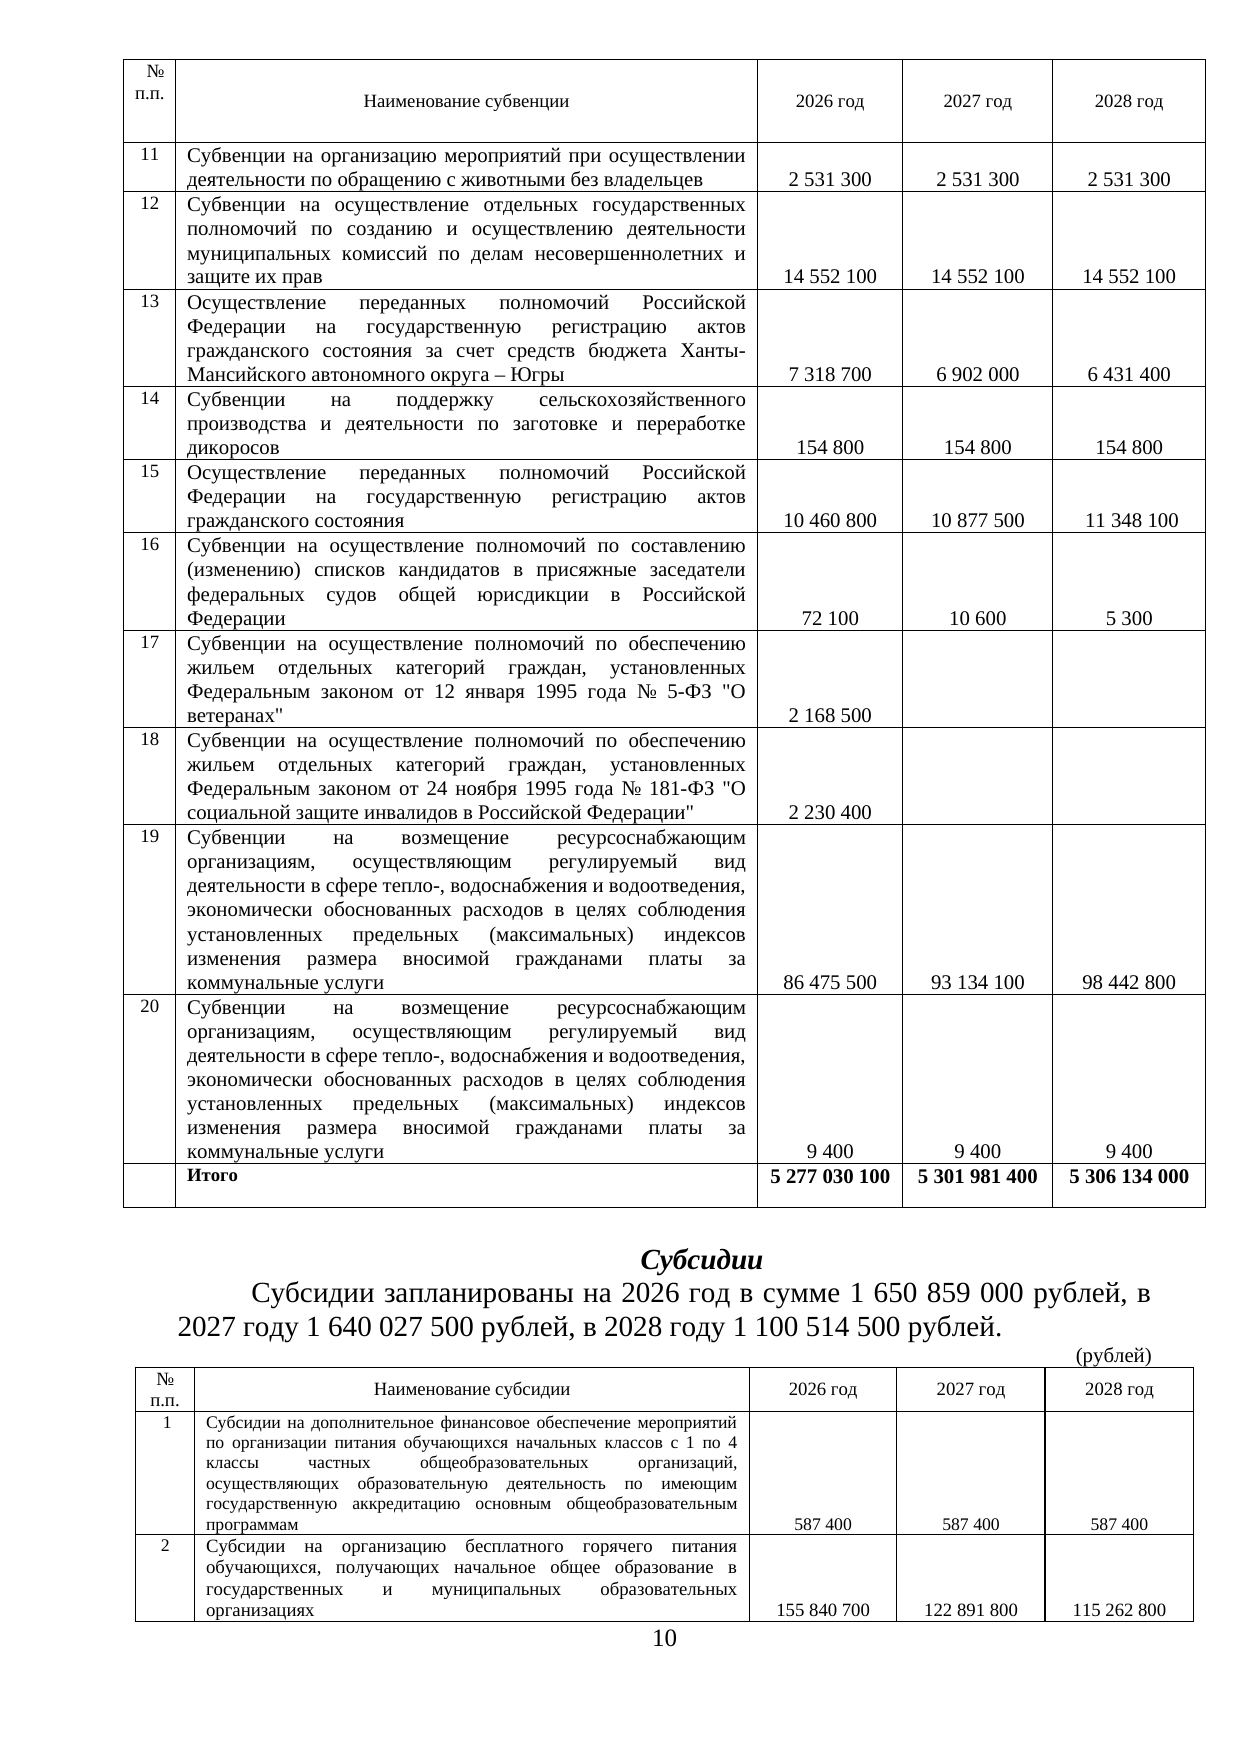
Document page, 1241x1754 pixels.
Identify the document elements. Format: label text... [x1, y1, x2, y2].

table_cell 155 840 700 [750, 1535, 896, 1621]
table_cell Осуществление переданных полномочий Российской Федерации на государственную регистрацию актов гражданского состояния [176, 460, 757, 532]
table_cell Субвенции на организацию мероприятий при осуществлении деятельности по обращению с животными без владельцев [176, 143, 757, 191]
table_cell 5 306 134 000 [1053, 1164, 1205, 1207]
table_cell 2 531 300 [903, 143, 1052, 191]
table_cell 72 100 [758, 533, 902, 629]
table_cell 14 552 100 [1053, 192, 1205, 288]
table_cell 9 400 [903, 995, 1052, 1163]
table_cell Субвенции на возмещение ресурсоснабжающим организациям, осуществляющим регулируемый вид деятельности в сфере тепло-, водоснабжения и водоотведения, экономически обоснованных расходов в целях соблюдения установленных предельных (максимальных) индексов изменения размера вносимой гражданами платы за коммунальные услуги [176, 825, 757, 994]
table_cell 14 552 100 [903, 192, 1052, 288]
table_cell 2027 год [903, 60, 1052, 142]
table_cell Наименование субвенции [176, 60, 757, 142]
table_cell Субвенции на возмещение ресурсоснабжающим организациям, осуществляющим регулируемый вид деятельности в сфере тепло-, водоснабжения и водоотведения, экономически обоснованных расходов в целях соблюдения установленных предельных (максимальных) индексов изменения размера вносимой гражданами платы за коммунальные услуги [176, 995, 757, 1163]
table_cell Субвенции на осуществление полномочий по составлению (изменению) списков кандидатов в присяжные заседатели федеральных судов общей юрисдикции в Российской Федерации [176, 533, 757, 629]
table_cell Субвенции на осуществление отдельных государственных полномочий по созданию и осуществлению деятельности муниципальных комиссий по делам несовершеннолетних и защите их прав [176, 192, 757, 288]
table_cell [1053, 631, 1205, 727]
table_cell 2028 год [1053, 60, 1205, 142]
table_cell 17 [124, 631, 175, 727]
table_cell 5 277 030 100 [758, 1164, 902, 1207]
table_cell 12 [124, 192, 175, 288]
table_cell 587 400 [1046, 1412, 1193, 1534]
table_cell 93 134 100 [903, 825, 1052, 994]
table_header Наименование субсидии [195, 1368, 749, 1411]
table_cell 9 400 [1053, 995, 1205, 1163]
table_cell 10 600 [903, 533, 1052, 629]
table_cell 86 475 500 [758, 825, 902, 994]
table_cell 5 301 981 400 [903, 1164, 1052, 1207]
table_cell [124, 1164, 175, 1207]
table_cell Субсидии на организацию бесплатного горячего питания обучающихся, получающих начальное общее образование в государственных и муниципальных образовательных организациях [195, 1535, 749, 1621]
table_header 2028 год [1046, 1368, 1193, 1411]
table_cell 2 531 300 [758, 143, 902, 191]
table_cell 6 431 400 [1053, 290, 1205, 386]
table_header № п.п. [136, 1368, 194, 1411]
table_cell Субвенции на осуществление полномочий по обеспечению жильем отдельных категорий граждан, установленных Федеральным законом от 12 января 1995 года № 5-ФЗ "О ветеранах" [176, 631, 757, 727]
table_cell 16 [124, 533, 175, 629]
table_cell 2 230 400 [758, 728, 902, 824]
table_cell 11 [124, 143, 175, 191]
table_cell 15 [124, 460, 175, 532]
table_cell Осуществление переданных полномочий Российской Федерации на государственную регистрацию актов гражданского состояния за счет средств бюджета Ханты-Мансийского автономного округа – Югры [176, 290, 757, 386]
table_cell 14 [124, 387, 175, 459]
table_cell Итого [176, 1164, 757, 1207]
table_cell 14 552 100 [758, 192, 902, 288]
table_cell 1 [136, 1412, 194, 1534]
table_cell 587 400 [750, 1412, 896, 1534]
table_cell 5 300 [1053, 533, 1205, 629]
table_cell [903, 631, 1052, 727]
table_header 2026 год [750, 1368, 896, 1411]
table_cell 122 891 800 [897, 1535, 1044, 1621]
text (рублей) [252, 1342, 1152, 1367]
table_cell 10 460 800 [758, 460, 902, 532]
table_cell 6 902 000 [903, 290, 1052, 386]
table_cell 2 531 300 [1053, 143, 1205, 191]
table_header 2027 год [897, 1368, 1044, 1411]
table_cell 10 877 500 [903, 460, 1052, 532]
table_cell 154 800 [1053, 387, 1205, 459]
table_cell Субвенции на осуществление полномочий по обеспечению жильем отдельных категорий граждан, установленных Федеральным законом от 24 ноября 1995 года № 181-ФЗ "О социальной защите инвалидов в Российской Федерации" [176, 728, 757, 824]
table_cell № п.п. [124, 60, 175, 142]
table_cell 154 800 [903, 387, 1052, 459]
table_cell 587 400 [897, 1412, 1044, 1534]
table_cell 7 318 700 [758, 290, 902, 386]
table_cell 2 168 500 [758, 631, 902, 727]
table_cell Субсидии на дополнительное финансовое обеспечение мероприятий по организации питания обучающихся начальных классов с 1 по 4 классы частных общеобразовательных организаций, осуществляющих образовательную деятельность по имеющим государственную аккредитацию основным общеобразовательным программам [195, 1412, 749, 1534]
table_cell 154 800 [758, 387, 902, 459]
text Субсидии запланированы на 2026 год в сумме 1 650 859 000 рублей, в 2027 году 1 640 027 500 рублей, в 2028 году 1 100 514 500 рублей. [177, 1275, 1152, 1342]
table_cell 9 400 [758, 995, 902, 1163]
table_cell 115 262 800 [1046, 1535, 1193, 1621]
table_cell 11 348 100 [1053, 460, 1205, 532]
table_cell 13 [124, 290, 175, 386]
table_cell [903, 728, 1052, 824]
table_cell 98 442 800 [1053, 825, 1205, 994]
table_cell Субвенции на поддержку сельскохозяйственного производства и деятельности по заготовке и переработке дикоросов [176, 387, 757, 459]
text Субсидии [252, 1242, 1152, 1275]
table_cell 18 [124, 728, 175, 824]
table_cell [1053, 728, 1205, 824]
table_cell 20 [124, 995, 175, 1163]
table_cell 2026 год [758, 60, 902, 142]
table_cell 2 [136, 1535, 194, 1621]
table_cell 19 [124, 825, 175, 994]
